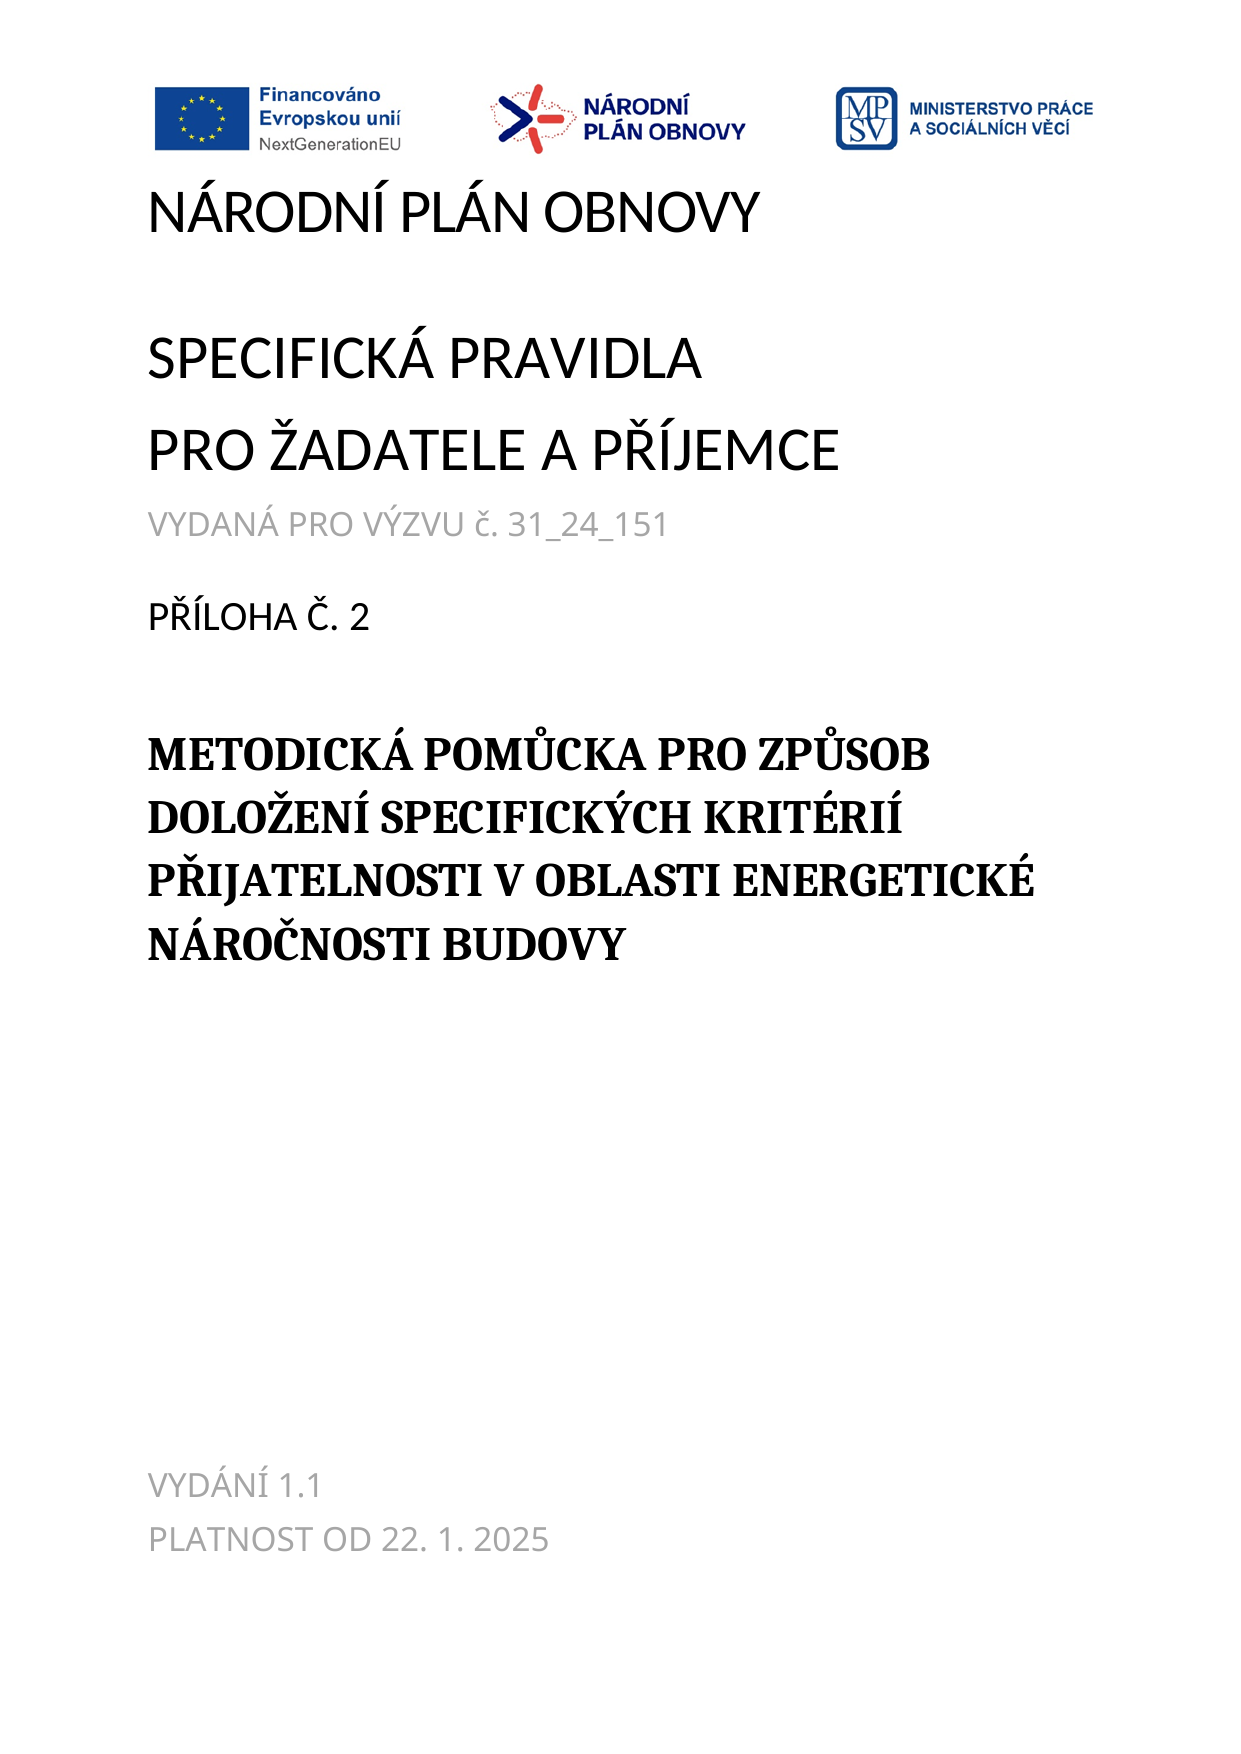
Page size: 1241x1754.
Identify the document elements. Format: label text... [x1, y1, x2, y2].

text PRO ŽADATELE A PŘÍJEMCE [148, 409, 1093, 486]
text Metodická pomůcka pro způsob doložení specifických kritérií přijatelnosti v oblasti energetické náročnosti budovy [148, 727, 1093, 972]
text PŘÍLOHA Č. 2 [148, 590, 1093, 641]
text Specifická PRAVIDLA [148, 318, 1093, 394]
text PLATNOST OD 22. 1. 2025 [148, 1516, 1093, 1562]
picture [147, 73, 1093, 165]
text VYDÁNÍ 1.1 [148, 1462, 1093, 1507]
title NÁRODNÍ PLÁN OBNOVY [148, 171, 1093, 248]
text VYDANÁ pro výzvu č. 31_24_151 [148, 501, 1093, 546]
